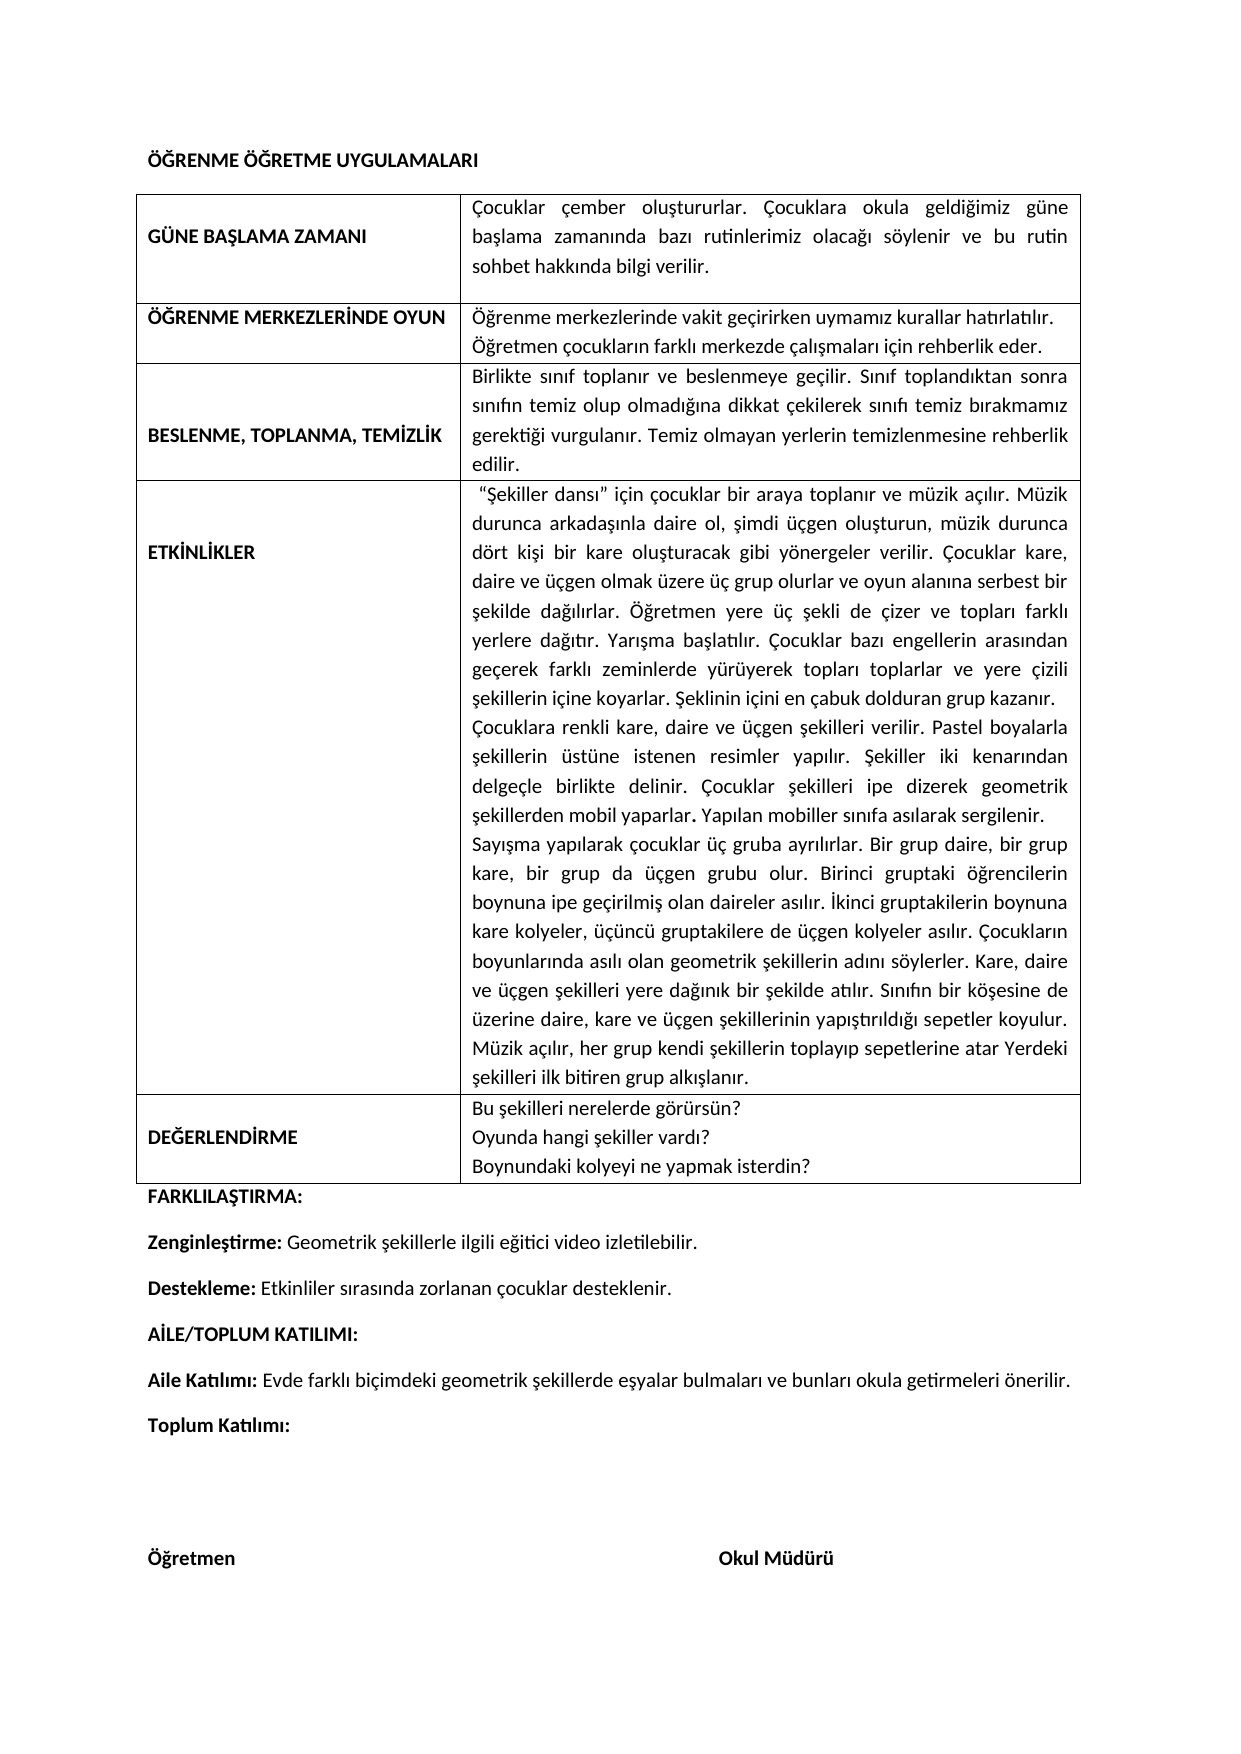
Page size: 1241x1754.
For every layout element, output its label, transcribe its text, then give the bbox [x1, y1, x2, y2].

text Destekleme: Etkinliler sırasında zorlanan çocuklar desteklenir. [148, 1275, 1093, 1301]
text Zenginleştirme: Geometrik şekillerle ilgili eğitici video izletilebilir. [148, 1229, 1093, 1255]
text Toplum Katılımı: [148, 1413, 1093, 1438]
text FARKLILAŞTIRMA: [148, 1183, 1093, 1209]
table_cell BESLENME, TOPLANMA, TEMİZLİK [137, 364, 460, 480]
table_header Çocuklar çember oluştururlar. Çocuklara okula geldiğimiz güne başlama zamanında bazı rutinlerimiz olacağı söylenir ve bu rutin sohbet hakkında bilgi verilir. [461, 195, 1080, 303]
table_header GÜNE BAŞLAMA ZAMANI [137, 195, 460, 303]
table_cell ÖĞRENME MERKEZLERİNDE OYUN [137, 304, 460, 362]
text Öğretmen Okul Müdürü [148, 1546, 1093, 1571]
table_cell Öğrenme merkezlerinde vakit geçirirken uymamız kurallar hatırlatılır. Öğretmen çocukların farklı merkezde çalışmaları için rehberlik eder. [461, 304, 1080, 362]
text AİLE/TOPLUM KATILIMI: [148, 1321, 1093, 1346]
text Aile Katılımı: Evde farklı biçimdeki geometrik şekillerde eşyalar bulmaları ve bunları okula getirmeleri önerilir. [148, 1367, 1093, 1392]
table_cell Bu şekilleri nerelerde görürsün? Oyunda hangi şekiller vardı? Boynundaki kolyeyi ne yapmak isterdin? [461, 1095, 1080, 1182]
table_cell Birlikte sınıf toplanır ve beslenmeye geçilir. Sınıf toplandıktan sonra sınıfın temiz olup olmadığına dikkat çekilerek sınıfı temiz bırakmamız gerektiği vurgulanır. Temiz olmayan yerlerin temizlenmesine rehberlik edilir. [461, 364, 1080, 480]
text ÖĞRENME ÖĞRETME UYGULAMALARI [148, 148, 1093, 173]
table_cell DEĞERLENDİRME [137, 1095, 460, 1182]
table_cell ETKİNLİKLER [137, 481, 460, 1094]
table_cell “Şekiller dansı” için çocuklar bir araya toplanır ve müzik açılır. Müzik durunca arkadaşınla daire ol, şimdi üçgen oluşturun, müzik durunca dört kişi bir kare oluşturacak gibi yönergeler verilir. Çocuklar kare, daire ve üçgen olmak üzere üç grup olurlar ve oyun alanına serbest bir şekilde dağılırlar. Öğretmen yere üç şekli de çizer ve topları farklı yerlere dağıtır. Yarışma başlatılır. Çocuklar bazı engellerin arasından geçerek farklı zeminlerde yürüyerek topları toplarlar ve yere çizili şekillerin içine koyarlar. Şeklinin içini en çabuk dolduran grup kazanır. Çocuklara renkli kare, daire ve üçgen şekilleri verilir. Pastel boyalarla şekillerin üstüne istenen resimler yapılır. Şekiller iki kenarından delgeçle birlikte delinir. Çocuklar şekilleri ipe dizerek geometrik şekillerden mobil yaparlar. Yapılan mobiller sınıfa asılarak sergilenir. Sayışma yapılarak çocuklar üç gruba ayrılırlar. Bir grup daire, bir grup kare, bir grup da üçgen grubu olur. Birinci gruptaki öğrencilerin boynuna ipe geçirilmiş olan daireler asılır. İkinci gruptakilerin boynuna kare kolyeler, üçüncü gruptakilere de üçgen kolyeler asılır. Çocukların boyunlarında asılı olan geometrik şekillerin adını söylerler. Kare, daire ve üçgen şekilleri yere dağınık bir şekilde atılır. Sınıfın bir köşesine de üzerine daire, kare ve üçgen şekillerinin yapıştırıldığı sepetler koyulur. Müzik açılır, her grup kendi şekillerin toplayıp sepetlerine atar Yerdeki şekilleri ilk bitiren grup alkışlanır. [461, 481, 1080, 1094]
